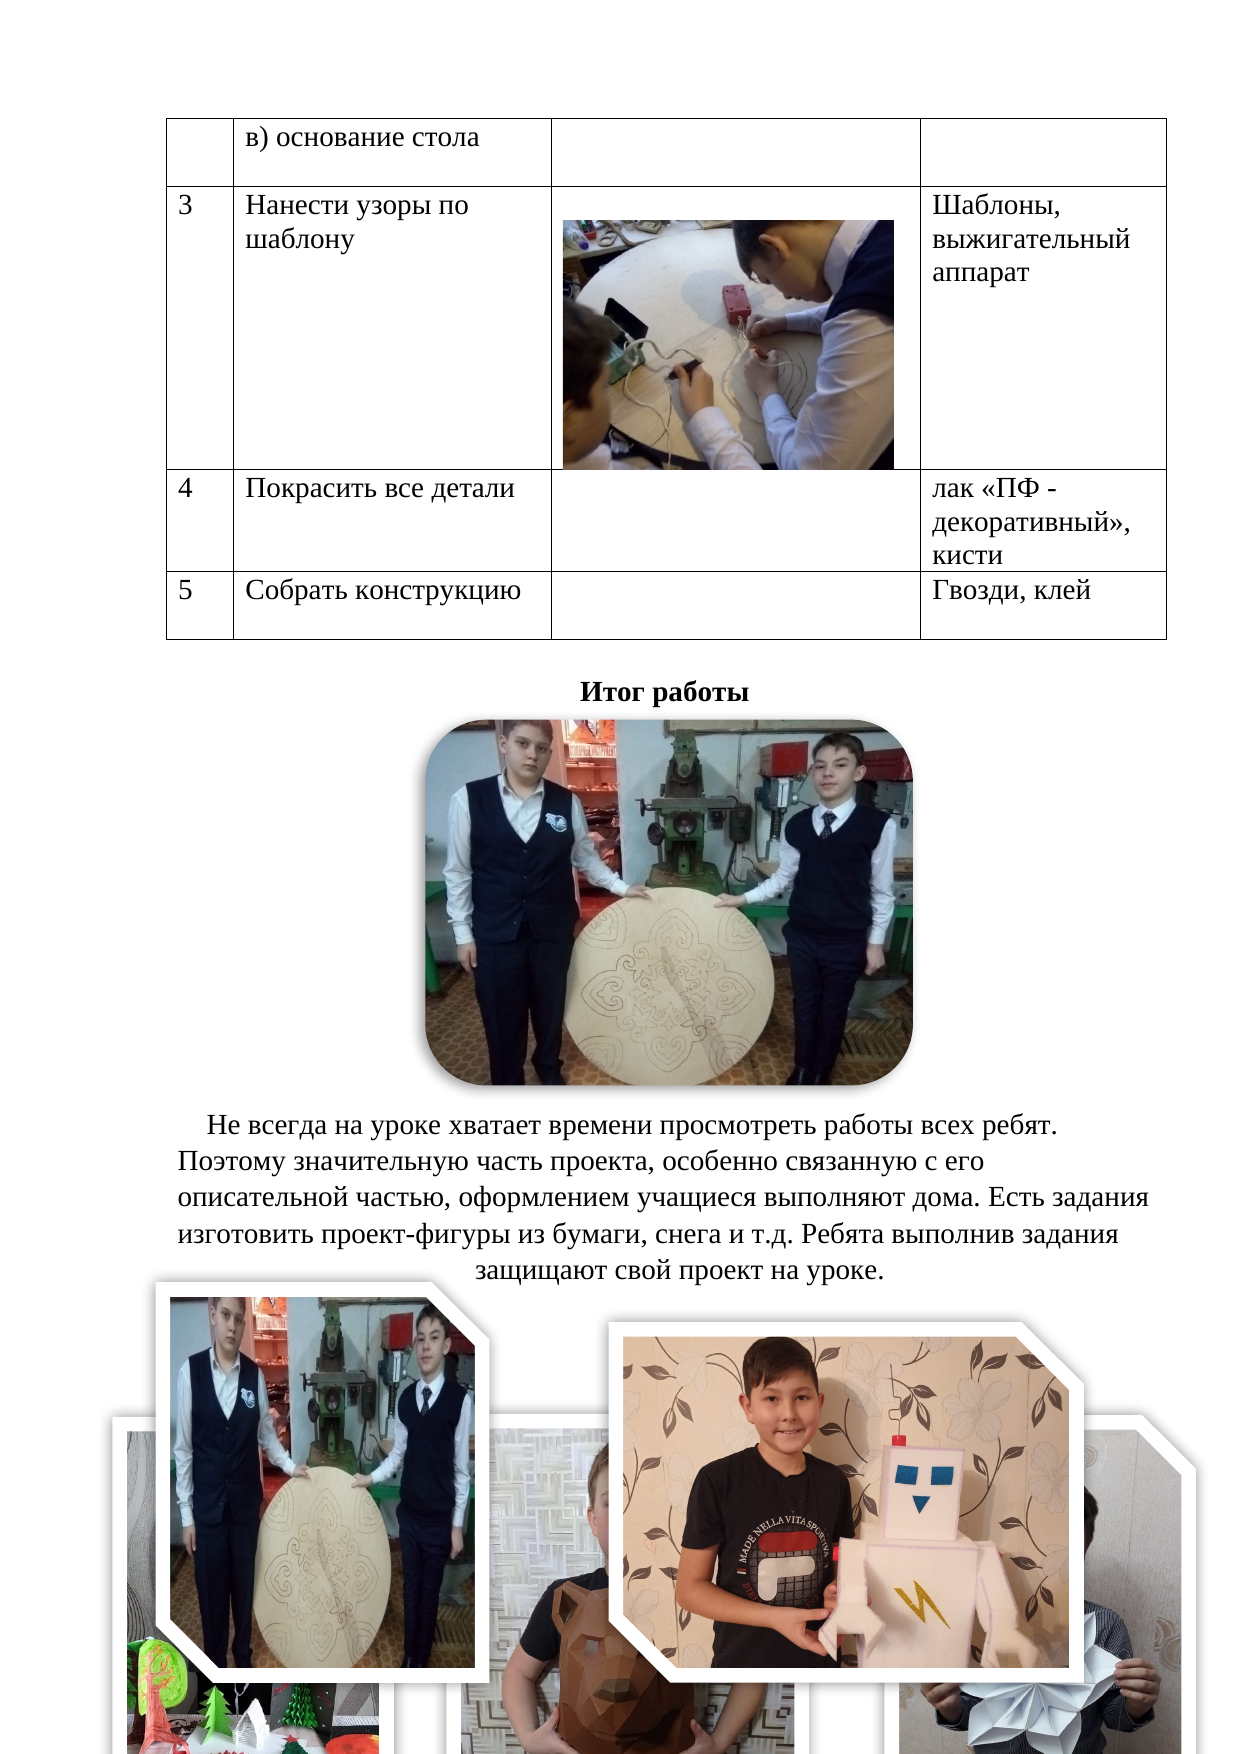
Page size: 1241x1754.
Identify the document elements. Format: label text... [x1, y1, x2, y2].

picture [624, 1337, 1069, 1668]
table_cell [552, 119, 920, 186]
table_cell Собрать конструкцию [234, 572, 551, 639]
text Не всегда на уроке хватает времени просмотреть работы всех ребят. Поэтому значительную часть проекта, особенно связанную с его описательной частью, оформлением учащиеся выполняют дома. Есть задания изготовить проект-фигуры из бумаги, снега и т.д. Ребята выполнив задания защищают свой проект на уроке. [177, 1107, 1152, 1285]
table_cell Нанести узоры по шаблону [234, 187, 551, 469]
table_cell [234, 119, 551, 186]
table_cell 4 [167, 470, 233, 571]
table_cell [552, 470, 920, 571]
table_cell 5 [167, 572, 233, 639]
table_cell 2 [167, 119, 233, 186]
picture [562, 220, 894, 470]
picture [127, 1432, 379, 1754]
table_cell Покрасить все детали [234, 470, 551, 571]
picture [425, 719, 913, 1086]
picture [900, 1430, 1181, 1754]
table_cell [552, 187, 920, 469]
picture [171, 1297, 474, 1668]
table_cell [552, 572, 920, 639]
table_cell Шаблоны, выжигательный аппарат [921, 187, 1166, 469]
picture [462, 1429, 794, 1754]
table_cell 3 [167, 187, 233, 469]
text Итог работы [177, 674, 1152, 707]
table_cell лак «ПФ - декоративный», кисти [921, 470, 1166, 571]
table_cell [921, 119, 1166, 186]
table_cell Гвозди, клей [921, 572, 1166, 639]
